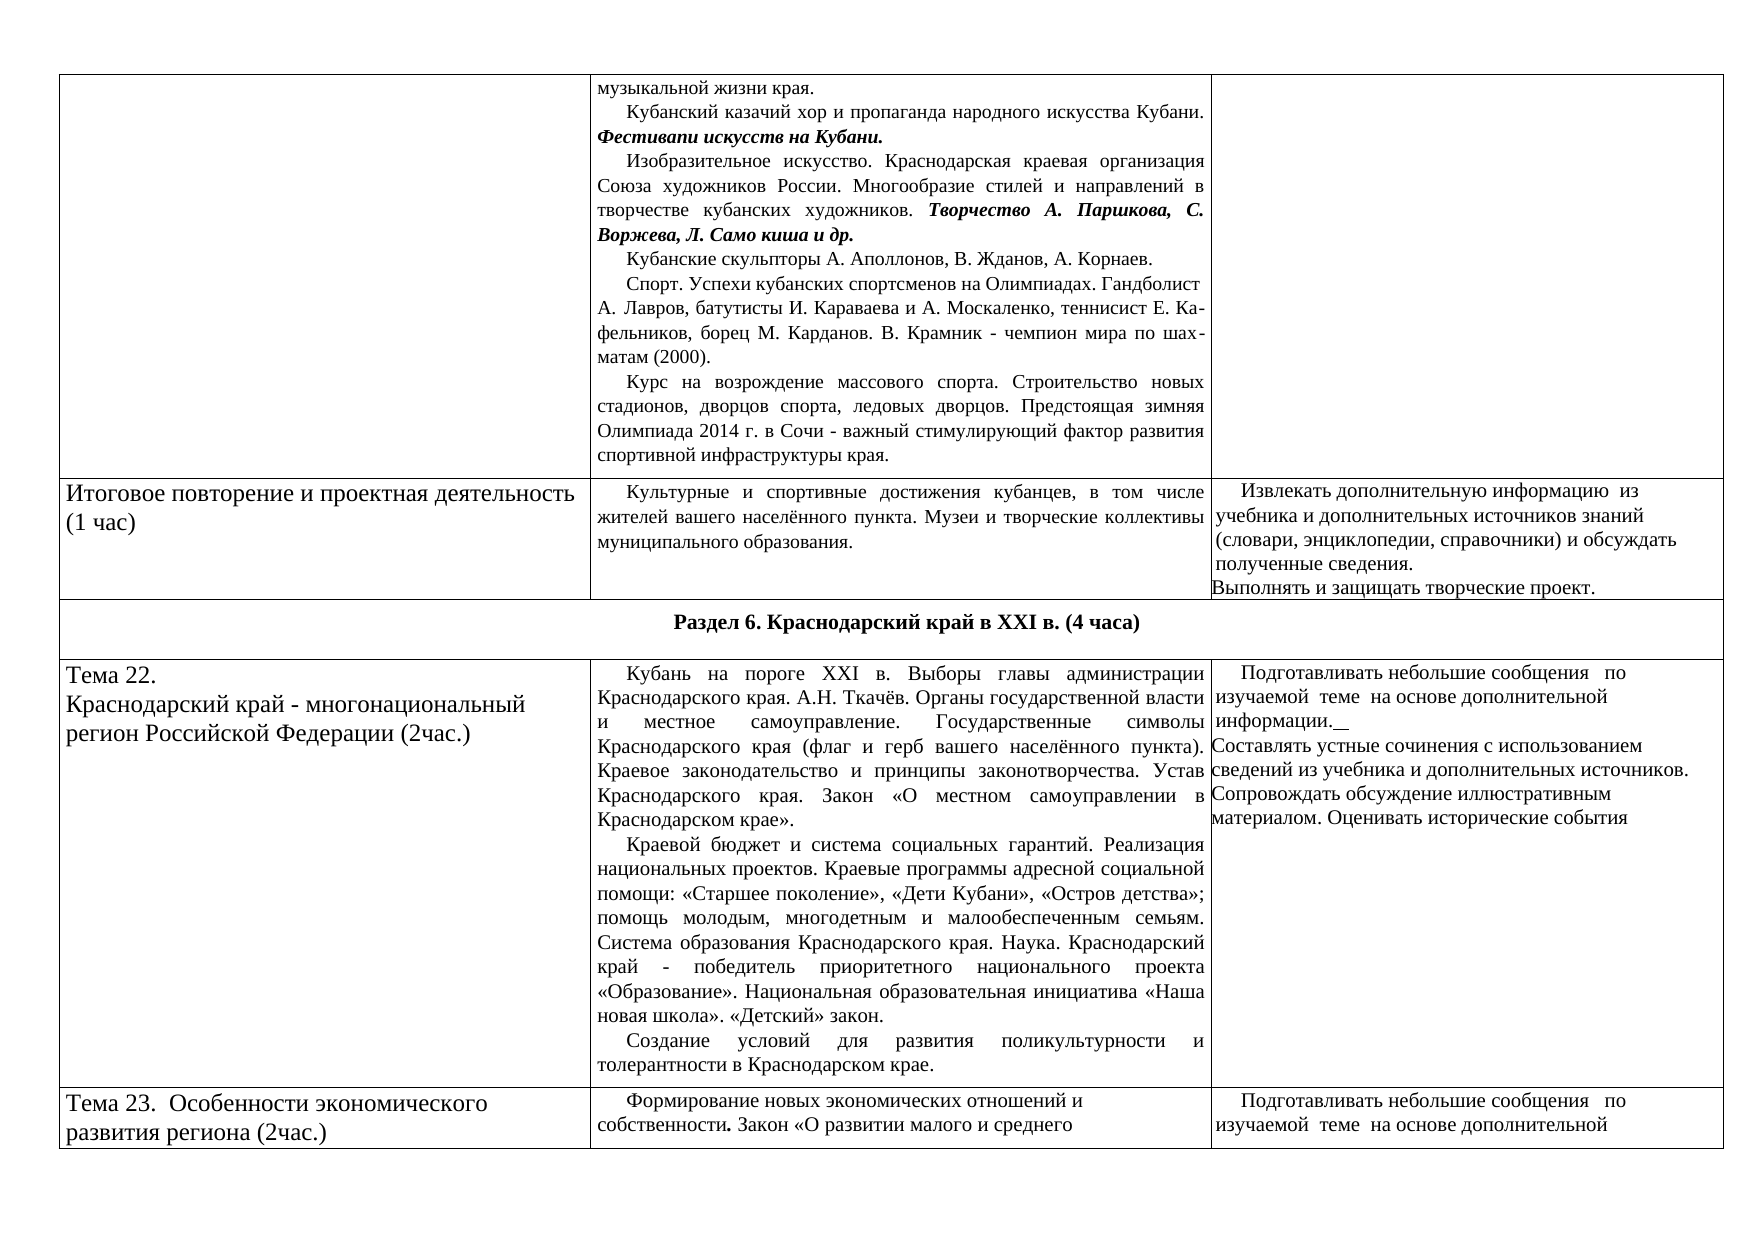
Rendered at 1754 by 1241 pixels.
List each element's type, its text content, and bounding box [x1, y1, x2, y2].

table_cell Раздел 6. Краснодарский край в XXI в. (4 часа) [60, 600, 1723, 659]
table_cell Культурные и спортивные достижения кубанцев, в том числе жителей вашего населённого пункта. Музеи и творческие коллективы муниципального образования. [591, 479, 1211, 599]
table_cell Итоговое повторение и проектная деятельность (1 час) [60, 479, 590, 599]
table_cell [60, 1088, 590, 1148]
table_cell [591, 75, 1211, 477]
table_cell Кубань на пороге XXI в. Выборы главы администрации Краснодарского края. А.Н. Ткачёв. Органы государственной власти и местное самоуправление. Государственные символы Краснодарского края (флаг и герб вашего населённого пункта). Краевое законодательство и принципы законотворчества. Устав Краснодарского края. Закон «О местном самоуправлении в Краснодарском крае». Краевой бюджет и система социальных гарантий. Реализация национальных проектов. Краевые программы адресной социальной помощи: «Старшее поколение», «Дети Кубани», «Остров детства»; помощь молодым, многодетным и малообеспеченным семьям. Система образования Краснодарского края. Наука. Краснодарский край - победитель приоритетного национального проекта «Образование». Национальная образовательная инициатива «Наша новая школа». «Детский» закон. Создание условий для развития поликультурности и толерантности в Краснодарском крае. [591, 660, 1211, 1087]
table_cell Извлекать дополнительную информацию из учебника и дополнительных источников знаний (словари, энциклопедии, справочники) и обсуждать полученные сведения. Выполнять и защищать творческие проект. [1212, 479, 1723, 599]
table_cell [60, 75, 590, 477]
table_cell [1212, 1088, 1723, 1148]
table_cell Тема 22. Краснодарский край - многонациональный регион Российской Федерации (2час.) [60, 660, 590, 1087]
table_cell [591, 1088, 1211, 1148]
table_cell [1212, 75, 1723, 477]
